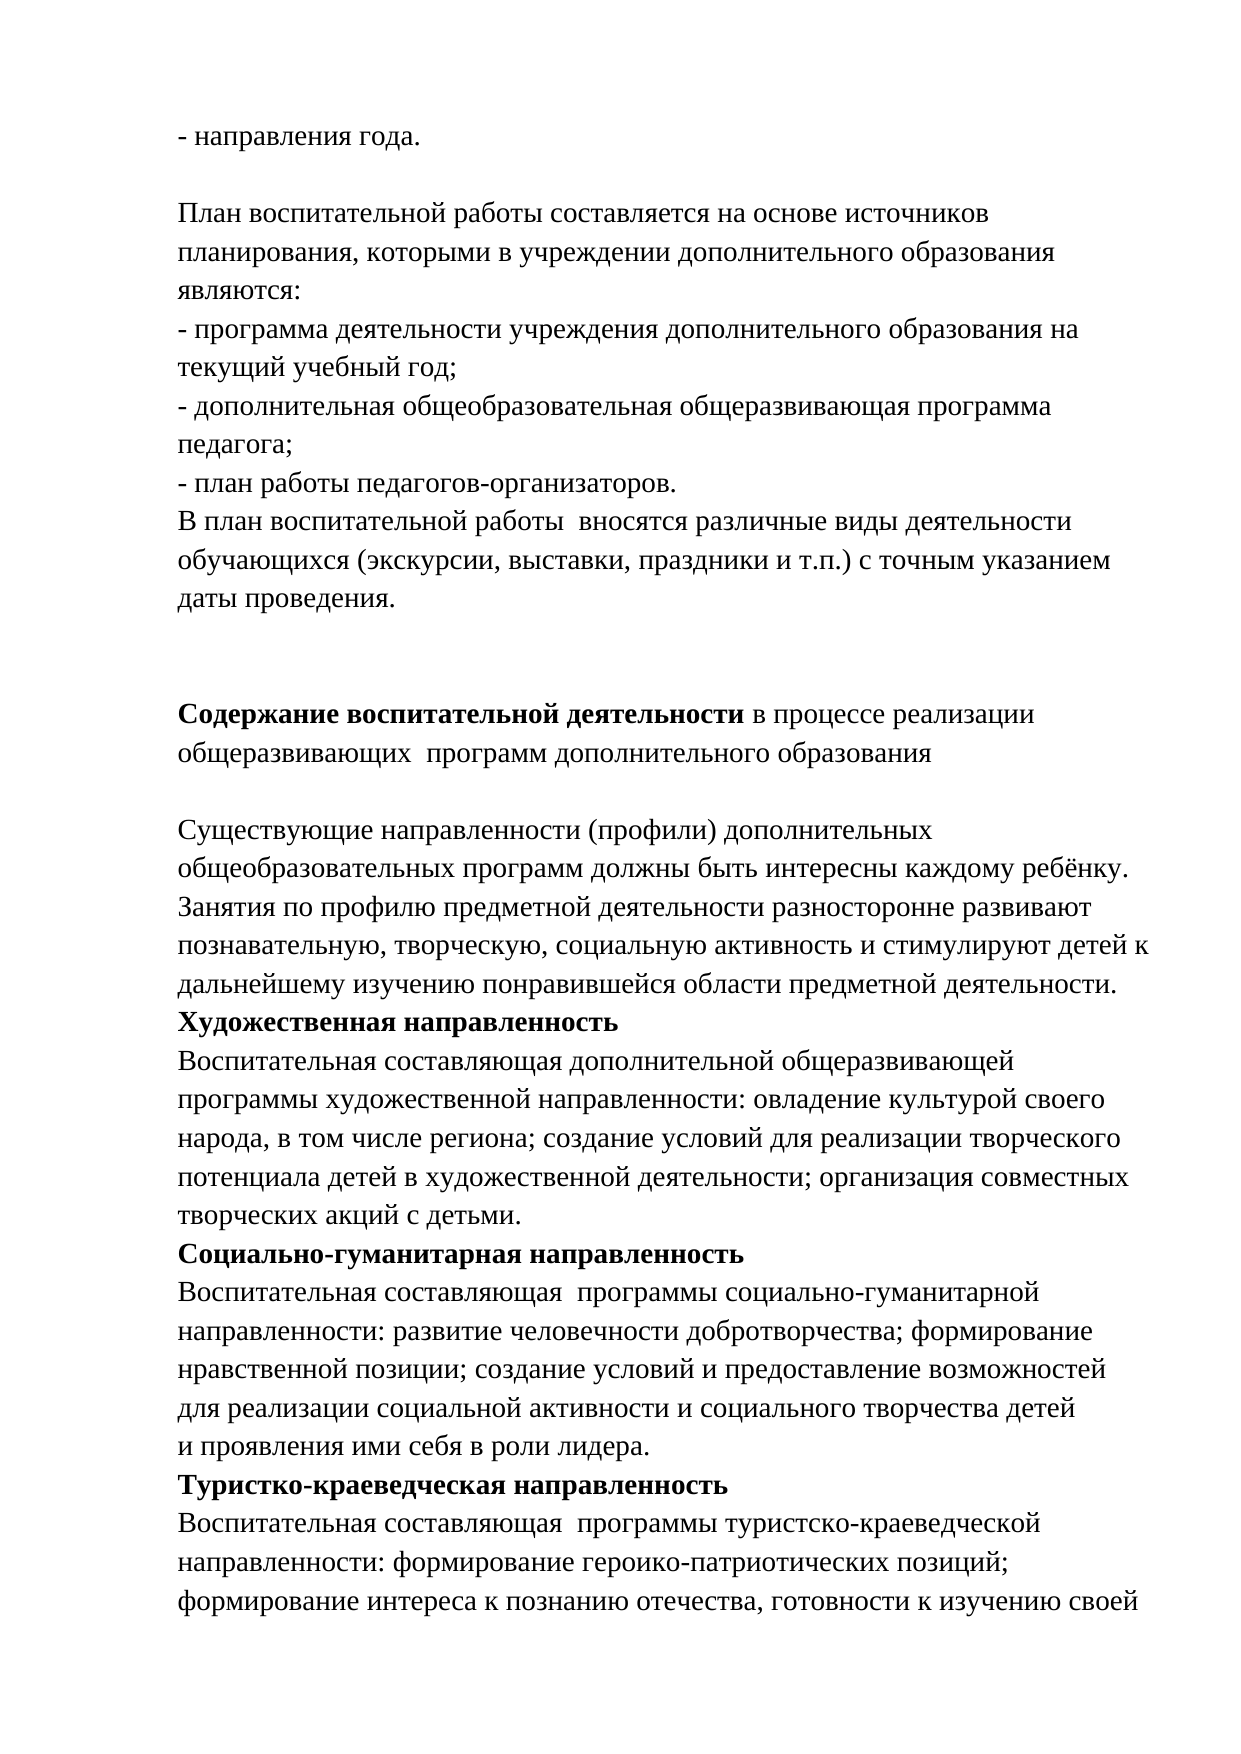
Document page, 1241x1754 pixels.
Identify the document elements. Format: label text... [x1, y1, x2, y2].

text творческих акций с детьми. [177, 1197, 1152, 1231]
text План воспитательной работы составляется на основе источников планирования, которыми в учреждении дополнительного образования являются: [177, 195, 1152, 306]
text Туристко-краеведческая направленность [177, 1467, 1152, 1501]
text Воспитательная составляющая программы туристско-краеведческой [177, 1506, 1152, 1539]
text Воспитательная составляющая дополнительной общеразвивающей [177, 1043, 1152, 1077]
text - дополнительная общеобразовательная общеразвивающая программа педагога; [177, 388, 1152, 460]
text и проявления ими себя в роли лидера. [177, 1428, 1152, 1462]
text Содержание воспитательной деятельности в процессе реализации общеразвивающих программ дополнительного образования [177, 696, 1152, 768]
text нравственной позиции; создание условий и предоставление возможностей для реализации социальной активности и социального творчества детей [177, 1351, 1152, 1423]
text Воспитательная составляющая программы социально-гуманитарной направленности: развитие человечности добротворчества; формирование [177, 1274, 1152, 1346]
text - направления года. [177, 118, 1152, 152]
text Существующие направленности (профили) дополнительных общеобразовательных программ должны быть интересны каждому ребёнку. Занятия по профилю предметной деятельности разносторонне развивают познавательную, творческую, социальную активность и стимулируют детей к дальнейшему изучению понравившейся области предметной деятельности. [177, 812, 1152, 999]
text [177, 1544, 1152, 1616]
text В план воспитательной работы вносятся различные виды деятельности обучающихся (экскурсии, выставки, праздники и т.п.) с точным указанием даты проведения. [177, 503, 1152, 614]
text программы художественной направленности: овладение культурой своего [177, 1082, 1152, 1115]
text - программа деятельности учреждения дополнительного образования на текущий учебный год; [177, 311, 1152, 383]
text Социально-гуманитарная направленность [177, 1236, 1152, 1269]
text - план работы педагогов-организаторов. [177, 465, 1152, 498]
text народа, в том числе региона; создание условий для реализации творческого потенциала детей в художественной деятельности; организация совместных [177, 1120, 1152, 1192]
text Художественная направленность [177, 1004, 1152, 1038]
